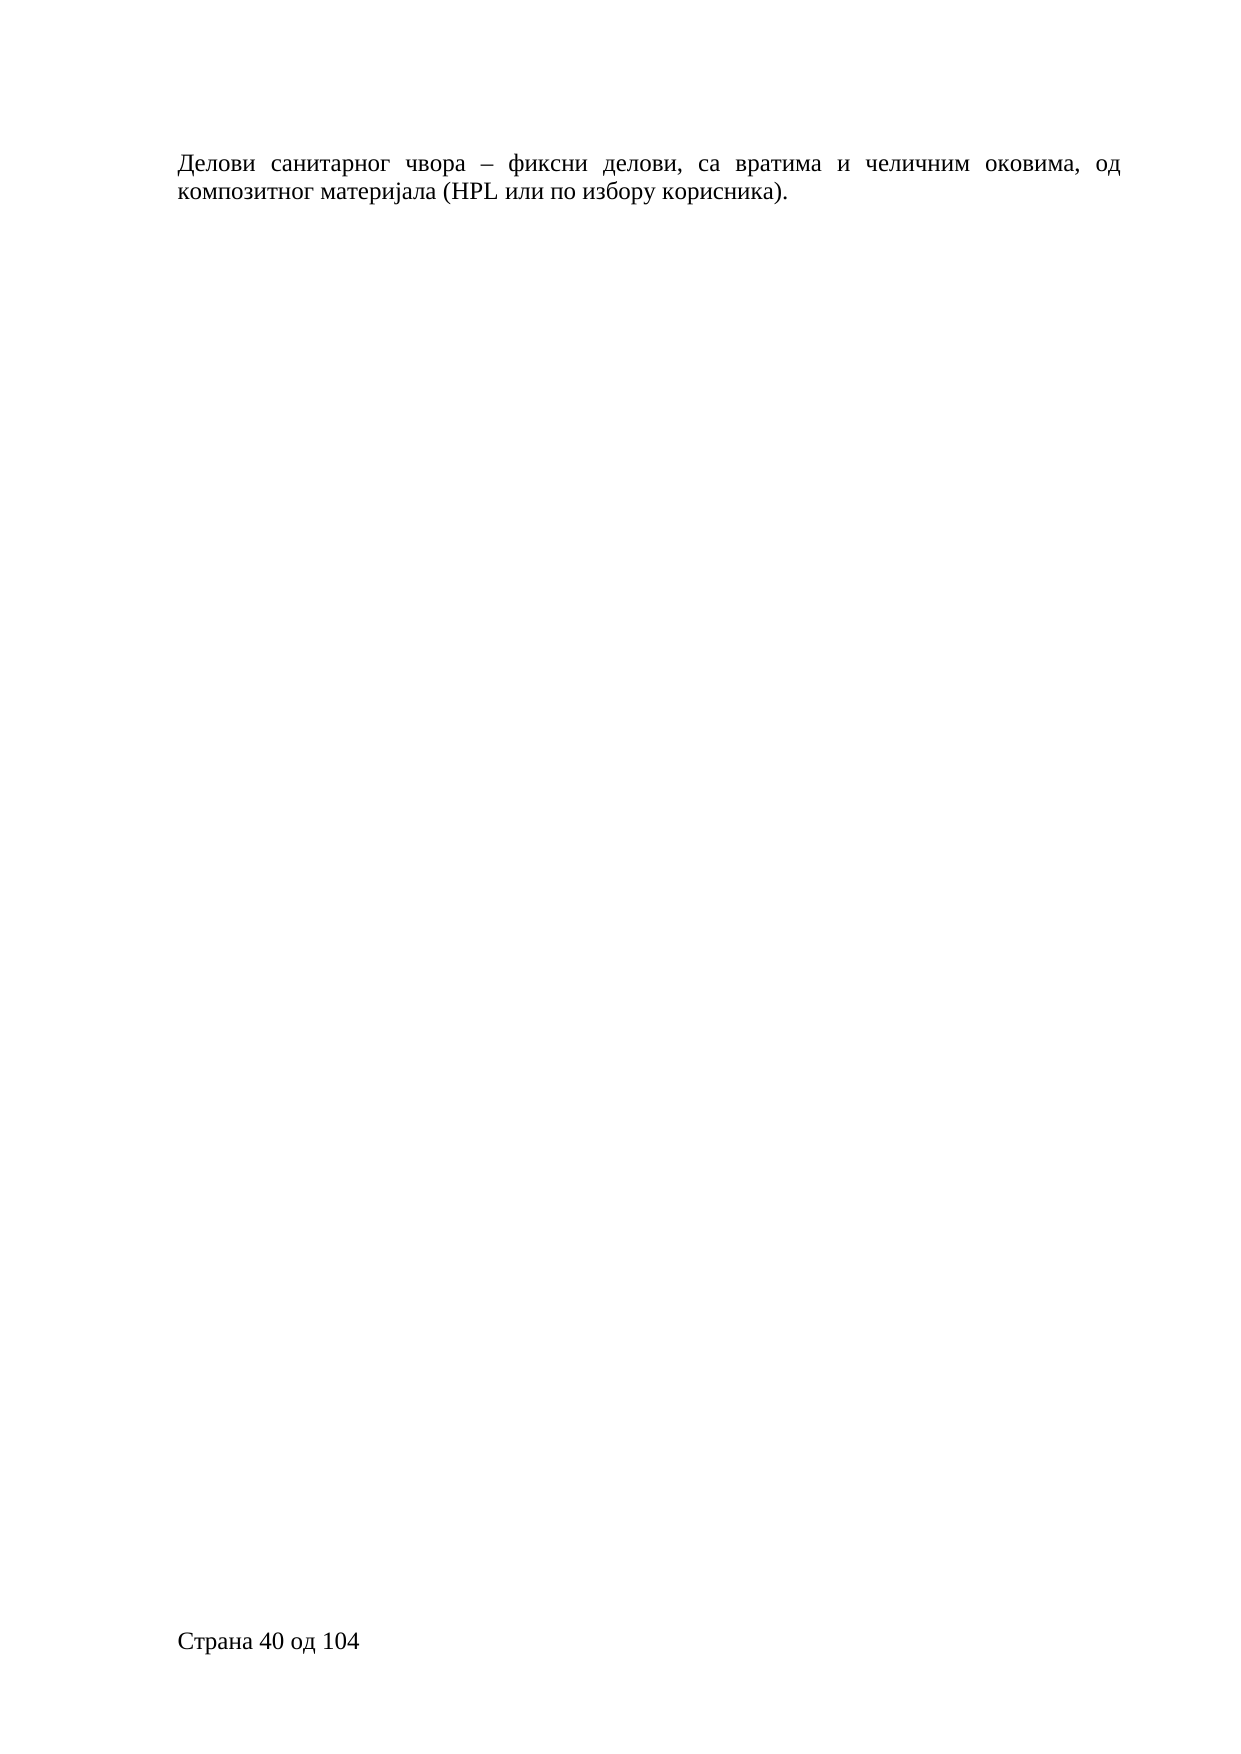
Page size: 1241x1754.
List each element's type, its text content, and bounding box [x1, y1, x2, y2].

text Делови санитарног чвора – фиксни делови, са вратима и челичним оковима, од композитног материјала (HPL или по избору корисника). [177, 148, 1122, 205]
